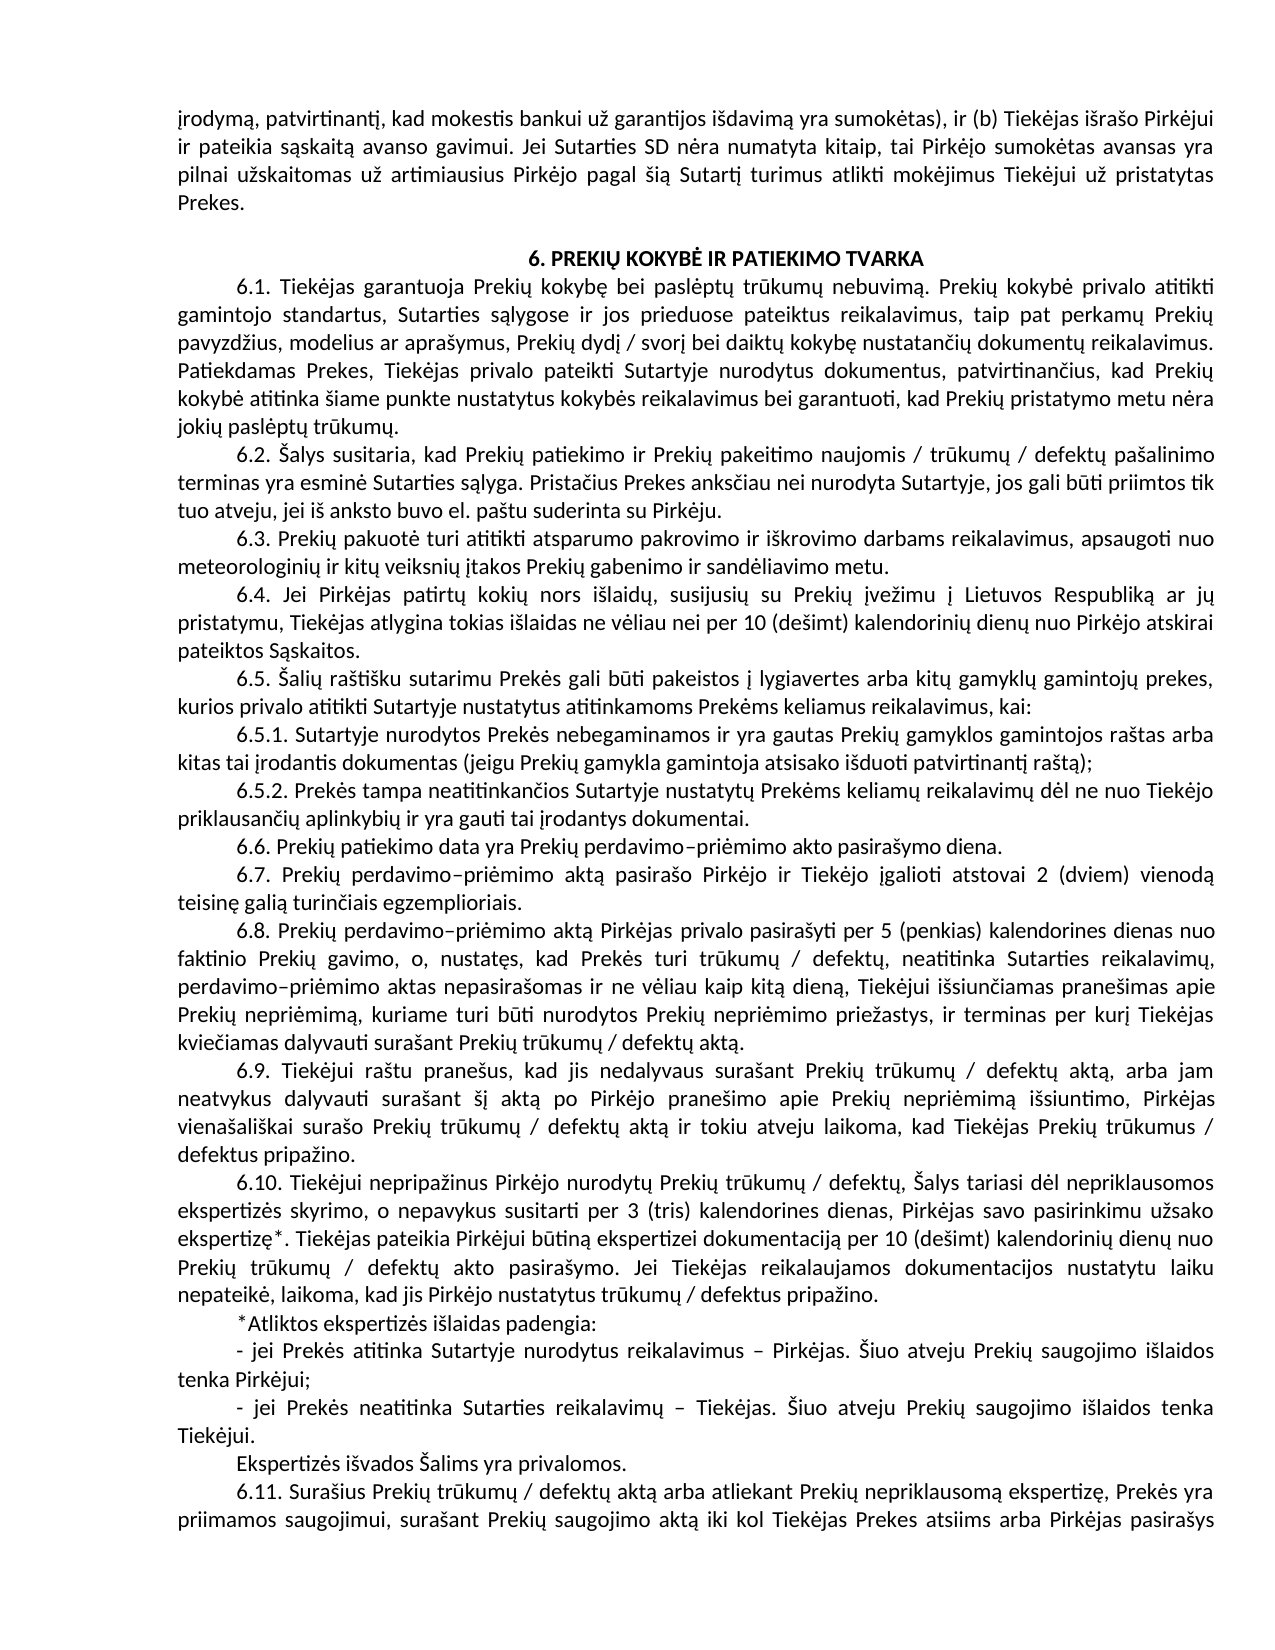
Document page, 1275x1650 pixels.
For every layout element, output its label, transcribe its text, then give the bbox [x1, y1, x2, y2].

text 6. PREKIŲ KOKYBĖ IR PATIEKIMO TVARKA [177, 244, 1216, 272]
text 6.7. Prekių perdavimo–priėmimo aktą pasirašo Pirkėjo ir Tiekėjo įgalioti atstovai 2 (dviem) vienodą teisinę galią turinčiais egzemplioriais. [177, 860, 1216, 916]
text 6.5.1. Sutartyje nurodytos Prekės nebegaminamos ir yra gautas Prekių gamyklos gamintojos raštas arba kitas tai įrodantis dokumentas (jeigu Prekių gamykla gamintoja atsisako išduoti patvirtinantį raštą); [177, 720, 1216, 776]
text *Atliktos ekspertizės išlaidas padengia: [177, 1309, 1216, 1337]
text 6.5.2. Prekės tampa neatitinkančios Sutartyje nustatytų Prekėms keliamų reikalavimų dėl ne nuo Tiekėjo priklausančių aplinkybių ir yra gauti tai įrodantys dokumentai. [177, 776, 1216, 832]
text 6.3. Prekių pakuotė turi atitikti atsparumo pakrovimo ir iškrovimo darbams reikalavimus, apsaugoti nuo meteorologinių ir kitų veiksnių įtakos Prekių gabenimo ir sandėliavimo metu. [177, 524, 1216, 580]
text - jei Prekės neatitinka Sutarties reikalavimų – Tiekėjas. Šiuo atveju Prekių saugojimo išlaidos tenka Tiekėjui. [177, 1393, 1216, 1449]
text 6.8. Prekių perdavimo–priėmimo aktą Pirkėjas privalo pasirašyti per 5 (penkias) kalendorines dienas nuo faktinio Prekių gavimo, o, nustatęs, kad Prekės turi trūkumų / defektų, neatitinka Sutarties reikalavimų, perdavimo–priėmimo aktas nepasirašomas ir ne vėliau kaip kitą dieną, Tiekėjui išsiunčiamas pranešimas apie Prekių nepriėmimą, kuriame turi būti nurodytos Prekių nepriėmimo priežastys, ir terminas per kurį Tiekėjas kviečiamas dalyvauti surašant Prekių trūkumų / defektų aktą. [177, 916, 1216, 1056]
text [177, 1477, 1216, 1533]
text Ekspertizės išvados Šalims yra privalomos. [177, 1449, 1216, 1477]
text 6.2. Šalys susitaria, kad Prekių patiekimo ir Prekių pakeitimo naujomis / trūkumų / defektų pašalinimo terminas yra esminė Sutarties sąlyga. Pristačius Prekes anksčiau nei nurodyta Sutartyje, jos gali būti priimtos tik tuo atveju, jei iš anksto buvo el. paštu suderinta su Pirkėju. [177, 440, 1216, 524]
text 6.1. Tiekėjas garantuoja Prekių kokybę bei paslėptų trūkumų nebuvimą. Prekių kokybė privalo atitikti gamintojo standartus, Sutarties sąlygose ir jos prieduose pateiktus reikalavimus, taip pat perkamų Prekių pavyzdžius, modelius ar aprašymus, Prekių dydį / svorį bei daiktų kokybę nustatančių dokumentų reikalavimus. Patiekdamas Prekes, Tiekėjas privalo pateikti Sutartyje nurodytus dokumentus, patvirtinančius, kad Prekių kokybė atitinka šiame punkte nustatytus kokybės reikalavimus bei garantuoti, kad Prekių pristatymo metu nėra jokių paslėptų trūkumų. [177, 272, 1216, 440]
text - jei Prekės atitinka Sutartyje nurodytus reikalavimus – Pirkėjas. Šiuo atveju Prekių saugojimo išlaidos tenka Pirkėjui; [177, 1337, 1216, 1393]
text 6.9. Tiekėjui raštu pranešus, kad jis nedalyvaus surašant Prekių trūkumų / defektų aktą, arba jam neatvykus dalyvauti surašant šį aktą po Pirkėjo pranešimo apie Prekių nepriėmimą išsiuntimo, Pirkėjas vienašališkai surašo Prekių trūkumų / defektų aktą ir tokiu atveju laikoma, kad Tiekėjas Prekių trūkumus / defektus pripažino. [177, 1056, 1216, 1168]
text 6.10. Tiekėjui nepripažinus Pirkėjo nurodytų Prekių trūkumų / defektų, Šalys tariasi dėl nepriklausomos ekspertizės skyrimo, o nepavykus susitarti per 3 (tris) kalendorines dienas, Pirkėjas savo pasirinkimu užsako ekspertizę*. Tiekėjas pateikia Pirkėjui būtiną ekspertizei dokumentaciją per 10 (dešimt) kalendorinių dienų nuo Prekių trūkumų / defektų akto pasirašymo. Jei Tiekėjas reikalaujamos dokumentacijos nustatytu laiku nepateikė, laikoma, kad jis Pirkėjo nustatytus trūkumų / defektus pripažino. [177, 1168, 1216, 1309]
text 6.4. Jei Pirkėjas patirtų kokių nors išlaidų, susijusių su Prekių įvežimu į Lietuvos Respubliką ar jų pristatymu, Tiekėjas atlygina tokias išlaidas ne vėliau nei per 10 (dešimt) kalendorinių dienų nuo Pirkėjo atskirai pateiktos Sąskaitos. [177, 580, 1216, 664]
text 6.6. Prekių patiekimo data yra Prekių perdavimo–priėmimo akto pasirašymo diena. [177, 832, 1216, 860]
text 6.5. Šalių raštišku sutarimu Prekės gali būti pakeistos į lygiavertes arba kitų gamyklų gamintojų prekes, kurios privalo atitikti Sutartyje nustatytus atitinkamoms Prekėms keliamus reikalavimus, kai: [177, 664, 1216, 720]
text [177, 104, 1216, 216]
